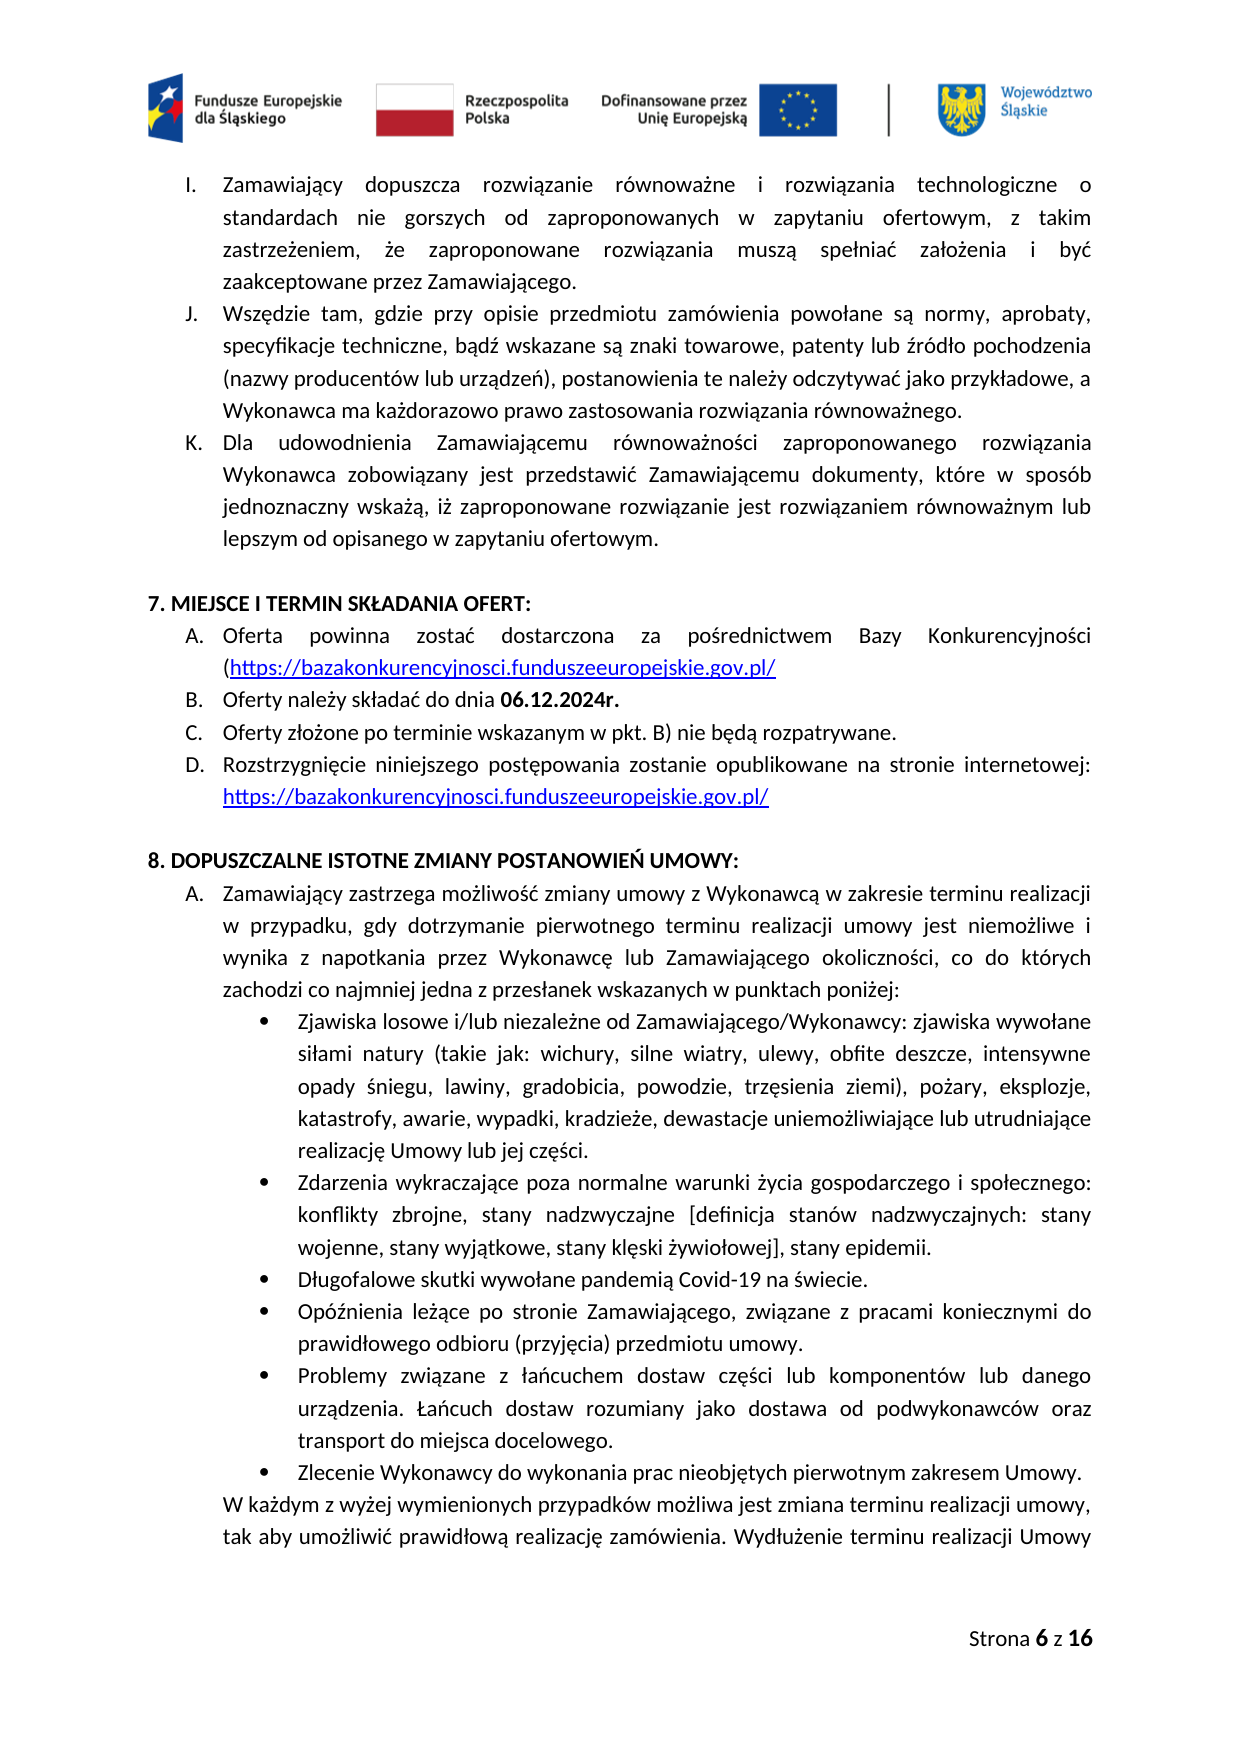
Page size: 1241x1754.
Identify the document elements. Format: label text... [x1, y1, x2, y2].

list Opóźnienia leżące po stronie Zamawiającego, związane z pracami koniecznymi do prawidłowego odbioru (przyjęcia) przedmiotu umowy. [260, 1297, 1093, 1357]
list Zdarzenia wykraczające poza normalne warunki życia gospodarczego i społecznego: konflikty zbrojne, stany nadzwyczajne [definicja stanów nadzwyczajnych: stany wojenne, stany wyjątkowe, stany klęski żywiołowej], stany epidemii. [260, 1168, 1093, 1261]
list Wszędzie tam, gdzie przy opisie przedmiotu zamówienia powołane są normy, aprobaty, specyfikacje techniczne, bądź wskazane są znaki towarowe, patenty lub źródło pochodzenia (nazwy producentów lub urządzeń), postanowienia te należy odczytywać jako przykładowe, a Wykonawca ma każdorazowo prawo zastosowania rozwiązania równoważnego. [185, 299, 1093, 424]
list Problemy związane z łańcuchem dostaw części lub komponentów lub danego urządzenia. Łańcuch dostaw rozumiany jako dostawa od podwykonawców oraz transport do miejsca docelowego. [260, 1361, 1093, 1454]
list Zamawiający dopuszcza rozwiązanie równoważne i rozwiązania technologiczne o standardach nie gorszych od zaproponowanych w zapytaniu ofertowym, z takim zastrzeżeniem, że zaproponowane rozwiązania muszą spełniać założenia i być zaakceptowane przez Zamawiającego. [185, 171, 1093, 295]
list Długofalowe skutki wywołane pandemią Covid-19 na świecie. [260, 1265, 1093, 1293]
list Oferty należy składać do dnia 06.12.2024r. [185, 686, 1093, 713]
picture [148, 73, 1092, 143]
list Dla udowodnienia Zamawiającemu równoważności zaproponowanego rozwiązania Wykonawca zobowiązany jest przedstawić Zamawiającemu dokumenty, które w sposób jednoznaczny wskażą, iż zaproponowane rozwiązanie jest rozwiązaniem równoważnym lub lepszym od opisanego w zapytaniu ofertowym. [185, 428, 1093, 553]
text 7. MIEJSCE I TERMIN SKŁADANIA OFERT: [148, 589, 1093, 617]
list Zamawiający zastrzega możliwość zmiany umowy z Wykonawcą w zakresie terminu realizacji w przypadku, gdy dotrzymanie pierwotnego terminu realizacji umowy jest niemożliwe i wynika z napotkania przez Wykonawcę lub Zamawiającego okoliczności, co do których zachodzi co najmniej jedna z przesłanek wskazanych w punktach poniżej: [185, 879, 1093, 1003]
list Oferty złożone po terminie wskazanym w pkt. B) nie będą rozpatrywane. [185, 718, 1093, 746]
list Oferta powinna zostać dostarczona za pośrednictwem Bazy Konkurencyjności (https://bazakonkurencyjnosci.funduszeeuropejskie.gov.pl/ [185, 621, 1093, 681]
list Zlecenie Wykonawcy do wykonania prac nieobjętych pierwotnym zakresem Umowy. [260, 1458, 1093, 1486]
list Rozstrzygnięcie niniejszego postępowania zostanie opublikowane na stronie internetowej: https://bazakonkurencyjnosci.funduszeeuropejskie.gov.pl/ [185, 750, 1093, 810]
list Zjawiska losowe i/lub niezależne od Zamawiającego/Wykonawcy: zjawiska wywołane siłami natury (takie jak: wichury, silne wiatry, ulewy, obfite deszcze, intensywne opady śniegu, lawiny, gradobicia, powodzie, trzęsienia ziemi), pożary, eksplozje, katastrofy, awarie, wypadki, kradzieże, dewastacje uniemożliwiające lub utrudniające realizację Umowy lub jej części. [260, 1007, 1093, 1164]
text 8. DOPUSZCZALNE ISTOTNE ZMIANY POSTANOWIEŃ UMOWY: [148, 846, 1093, 874]
